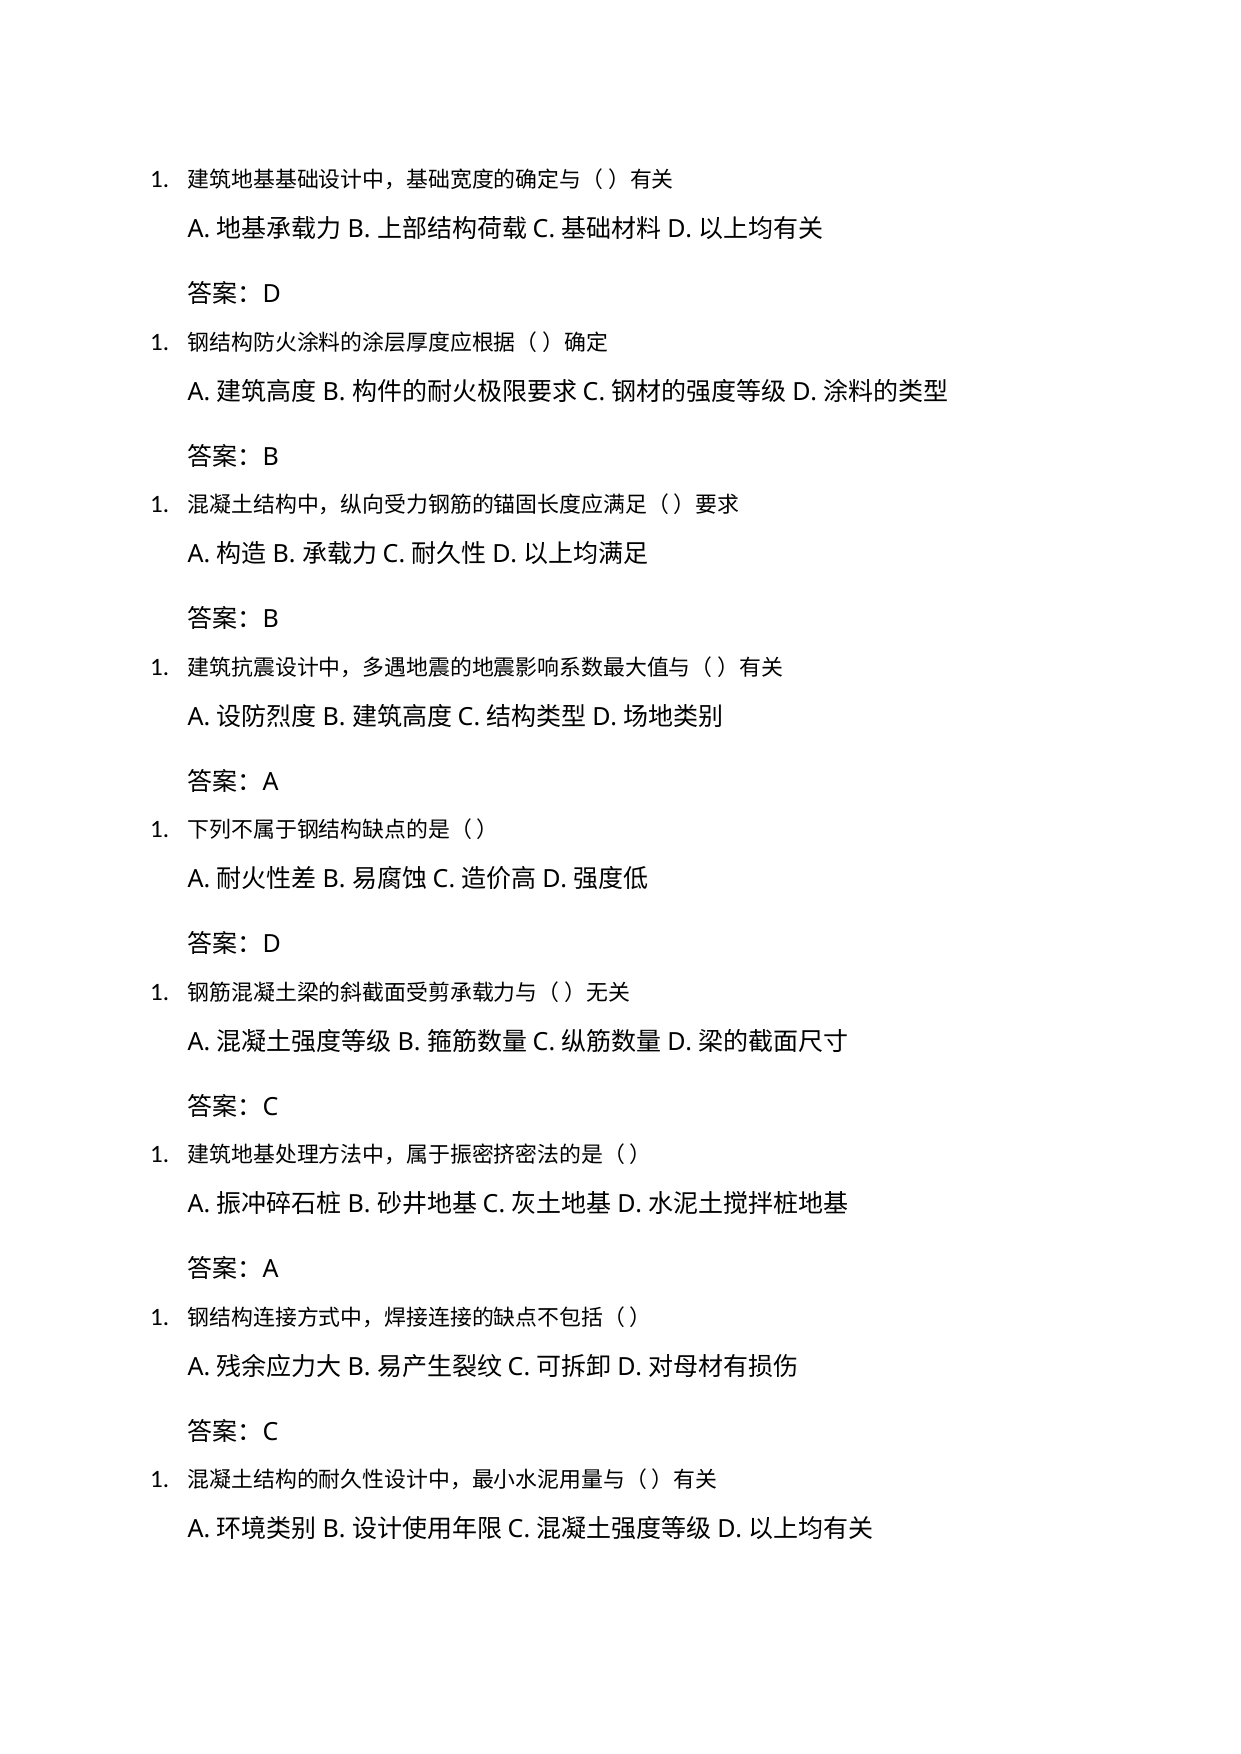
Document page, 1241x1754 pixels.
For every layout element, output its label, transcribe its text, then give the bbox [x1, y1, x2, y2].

list 混凝土结构中，纵向受力钢筋的锚固长度应满足（ ）要求 [150, 487, 1053, 519]
text A. 地基承载力 B. 上部结构荷载 C. 基础材料 D. 以上均有关 [187, 194, 1053, 259]
text A. 振冲碎石桩 B. 砂井地基 C. 灰土地基 D. 水泥土搅拌桩地基 [187, 1169, 1053, 1234]
text A. 设防烈度 B. 建筑高度 C. 结构类型 D. 场地类别 [187, 682, 1053, 747]
list 下列不属于钢结构缺点的是（ ） [150, 812, 1053, 844]
text 答案：A [187, 1234, 1053, 1299]
text A. 环境类别 B. 设计使用年限 C. 混凝土强度等级 D. 以上均有关 [187, 1494, 1053, 1559]
text A. 耐火性差 B. 易腐蚀 C. 造价高 D. 强度低 [187, 844, 1053, 909]
text A. 残余应力大 B. 易产生裂纹 C. 可拆卸 D. 对母材有损伤 [187, 1332, 1053, 1397]
text 答案：B [187, 584, 1053, 649]
list 钢筋混凝土梁的斜截面受剪承载力与（ ）无关 [150, 974, 1053, 1007]
list 钢结构防火涂料的涂层厚度应根据（ ）确定 [150, 324, 1053, 357]
text 答案：B [187, 422, 1053, 487]
list 建筑地基处理方法中，属于振密挤密法的是（ ） [150, 1137, 1053, 1169]
text 答案：C [187, 1072, 1053, 1137]
text 答案：C [187, 1397, 1053, 1462]
list 钢结构连接方式中，焊接连接的缺点不包括（ ） [150, 1299, 1053, 1332]
text 答案：A [187, 747, 1053, 812]
text 答案：D [187, 909, 1053, 974]
list 建筑抗震设计中，多遇地震的地震影响系数最大值与（ ）有关 [150, 649, 1053, 682]
text 答案：D [187, 259, 1053, 324]
text A. 混凝土强度等级 B. 箍筋数量 C. 纵筋数量 D. 梁的截面尺寸 [187, 1007, 1053, 1072]
text A. 构造 B. 承载力 C. 耐久性 D. 以上均满足 [187, 519, 1053, 584]
list 混凝土结构的耐久性设计中，最小水泥用量与（ ）有关 [150, 1462, 1053, 1494]
list 建筑地基基础设计中，基础宽度的确定与（ ）有关 [150, 162, 1053, 194]
text A. 建筑高度 B. 构件的耐火极限要求 C. 钢材的强度等级 D. 涂料的类型 [187, 357, 1053, 422]
